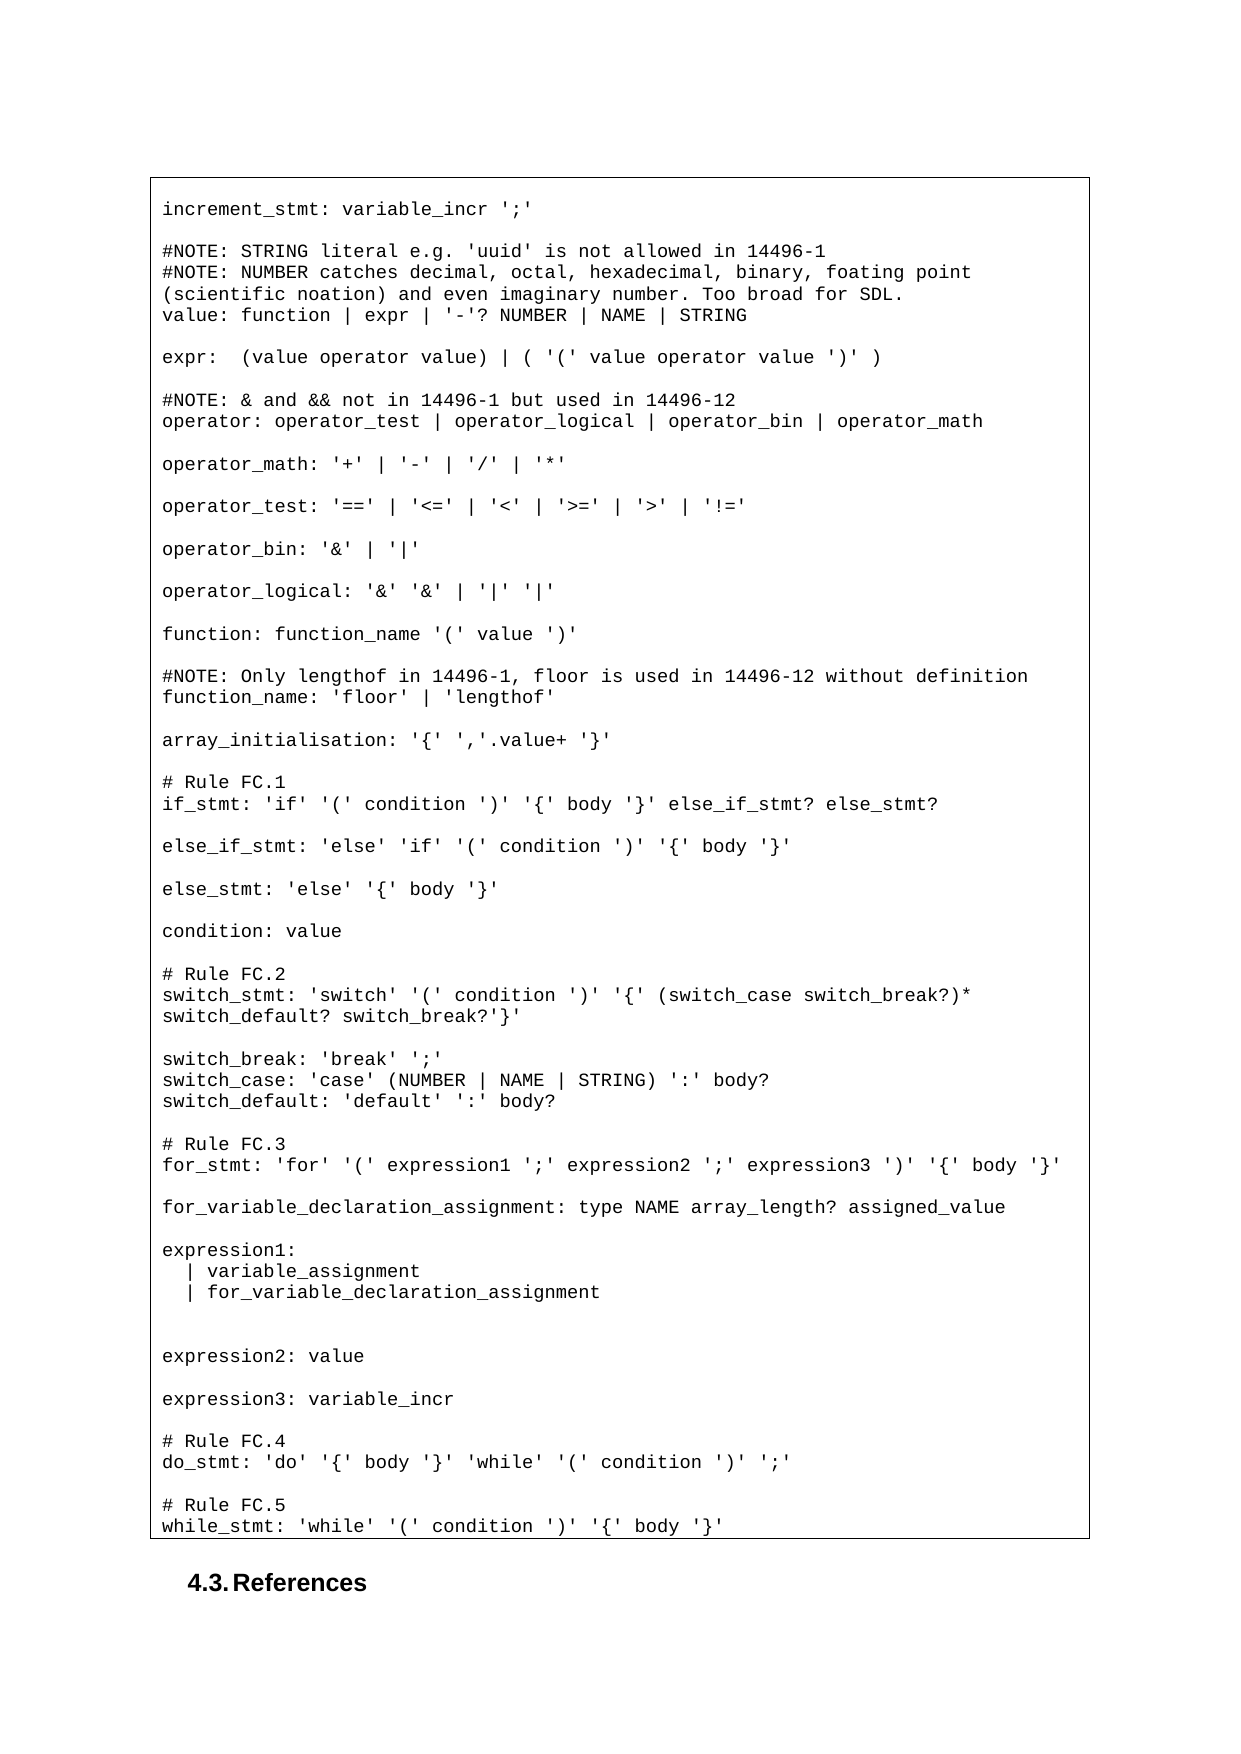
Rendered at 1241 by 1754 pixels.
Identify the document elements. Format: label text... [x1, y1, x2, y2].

subtitle References [187, 1568, 1090, 1597]
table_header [151, 178, 1089, 1538]
